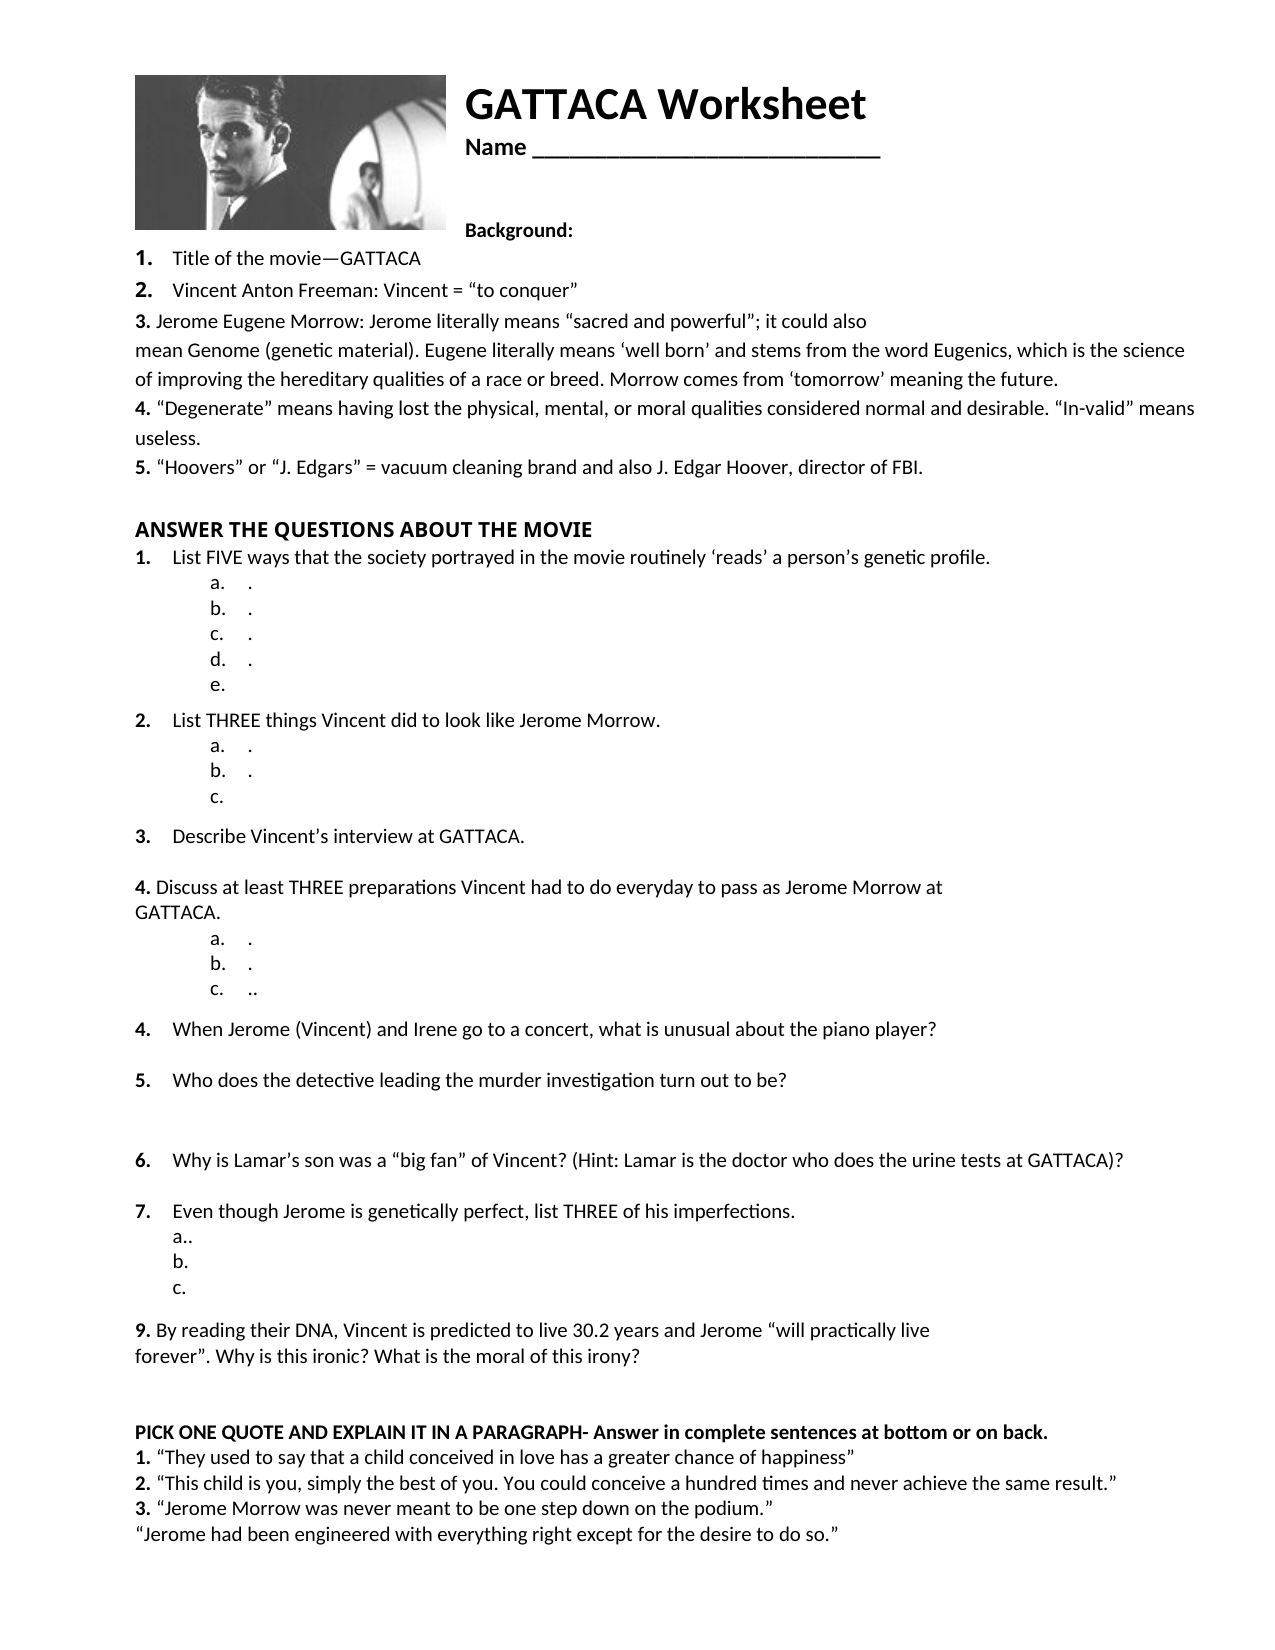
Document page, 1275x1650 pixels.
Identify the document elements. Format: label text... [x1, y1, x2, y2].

list Vincent Anton Freeman: Vincent = “to conquer” [135, 275, 1200, 304]
list . [210, 620, 1200, 646]
list When Jerome (Vincent) and Irene go to a concert, what is unusual about the piano player? [135, 1016, 1200, 1042]
list Why is Lamar’s son was a “big fan” of Vincent? (Hint: Lamar is the doctor who does the urine tests at GATTACA)? [135, 1147, 1200, 1172]
list . [210, 950, 1200, 976]
list Describe Vincent’s interview at GATTACA. [135, 823, 1200, 848]
list Title of the movie—GATTACA [135, 243, 1200, 271]
text forever”. Why is this ironic? What is the moral of this irony? [135, 1343, 1200, 1368]
list Who does the detective leading the murder investigation turn out to be? [135, 1067, 1200, 1092]
list . [210, 595, 1200, 620]
text 3. “Jerome Morrow was never meant to be one step down on the podium.” [135, 1495, 1200, 1521]
list . [210, 569, 1200, 595]
text 4. Discuss at least THREE preparations Vincent had to do everyday to pass as Jerome Morrow at [135, 874, 1200, 899]
text 5. “Hoovers” or “J. Edgars” = vacuum cleaning brand and also J. Edgar Hoover, director of FBI. [135, 454, 1200, 479]
list List FIVE ways that the society portrayed in the movie routinely ‘reads’ a person’s genetic profile. [135, 544, 1200, 569]
text ANSWER THE QUESTIONS ABOUT THE MOVIE [135, 516, 1200, 544]
list Even though Jerome is genetically perfect, list THREE of his imperfections. [135, 1198, 1200, 1223]
list . [210, 732, 1200, 758]
text 4. “Degenerate” means having lost the physical, mental, or moral qualities considered normal and desirable. “In-valid” means useless. [135, 396, 1200, 450]
text mean Genome (genetic material). Eugene literally means ‘well born’ and stems from the word Eugenics, which is the science of improving the hereditary qualities of a race or breed. Morrow comes from ‘tomorrow’ meaning the future. [135, 337, 1200, 392]
text 9. By reading their DNA, Vincent is predicted to live 30.2 years and Jerome “will practically live [135, 1317, 1200, 1343]
list . [210, 925, 1200, 950]
text 1. “They used to say that a child conceived in love has a greater chance of happiness” [135, 1444, 1200, 1470]
list .. [210, 976, 1200, 1001]
list . [210, 646, 1200, 671]
list . [210, 758, 1200, 783]
text Name ____________________________ [446, 131, 1200, 161]
text 2. “This child is you, simply the best of you. You could conceive a hundred times and never achieve the same result.” [135, 1470, 1200, 1495]
list b. [172, 1249, 1200, 1274]
list List THREE things Vincent did to look like Jerome Morrow. [135, 707, 1200, 732]
text GATTACA. [135, 899, 1200, 925]
list c. [172, 1274, 1200, 1299]
text Background: [135, 217, 1200, 243]
text PICK ONE QUOTE AND EXPLAIN IT IN A PARAGRAPH- Answer in complete sentences at bottom or on back. [135, 1419, 1200, 1444]
text GATTACA Worksheet [446, 75, 1200, 131]
text “Jerome had been engineered with everything right except for the desire to do so.” [135, 1521, 1200, 1546]
text 3. Jerome Eugene Morrow: Jerome literally means “sacred and powerful”; it could also [135, 308, 1200, 333]
list a.. [172, 1223, 1200, 1249]
